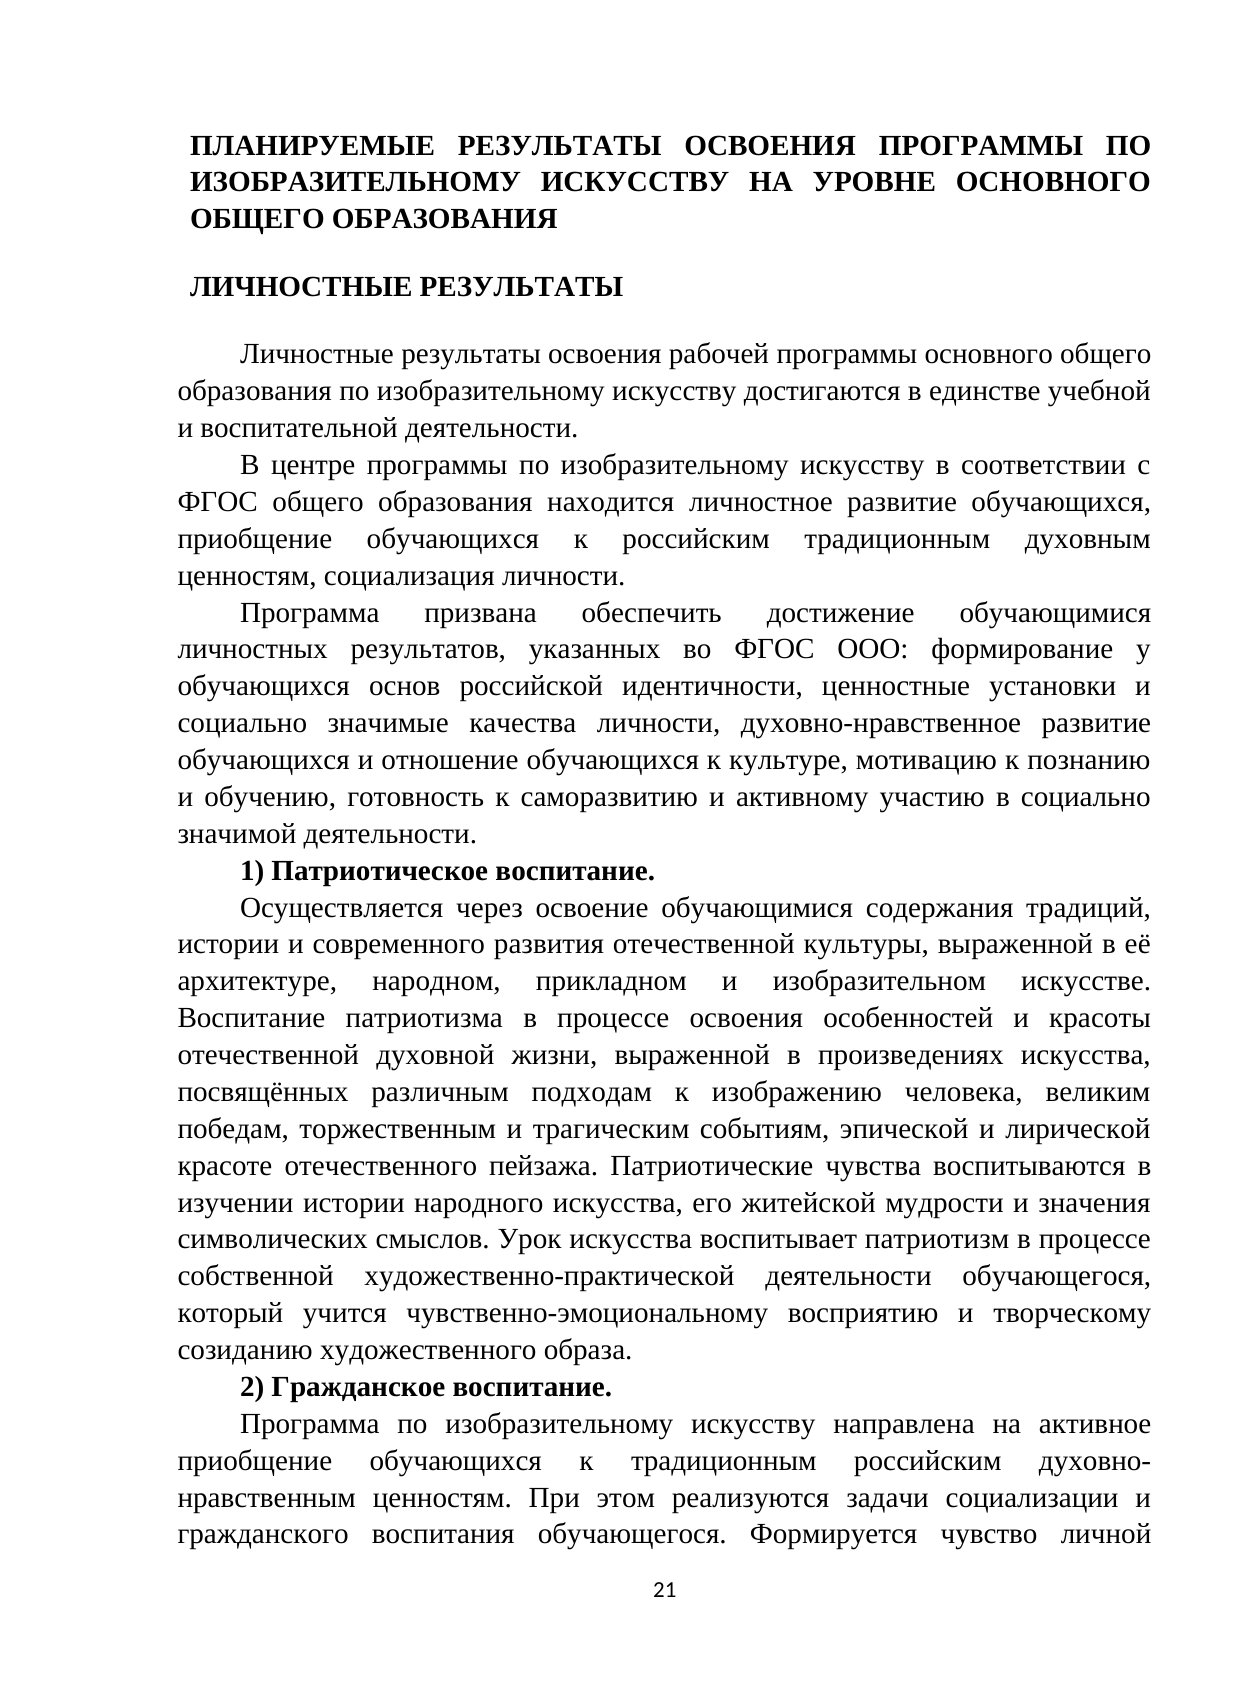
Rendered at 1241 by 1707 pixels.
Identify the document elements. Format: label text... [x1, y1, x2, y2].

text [177, 1406, 1152, 1550]
text ​1) Патриотическое воспитание. [177, 853, 1152, 886]
text Личностные результаты освоения рабочей программы основного общего образования по изобразительному искусству достигаются в единстве учебной и воспитательной деятельности. [177, 337, 1152, 444]
text Осуществляется через освоение обучающимися содержания традиций, истории и современного развития отечественной культуры, выраженной в её архитектуре, народном, прикладном и изобразительном искусстве. Воспитание патриотизма в процессе освоения особенностей и красоты отечественной духовной жизни, выраженной в произведениях искусства, посвящённых различным подходам к изображению человека, великим победам, торжественным и трагическим событиям, эпической и лирической красоте отечественного пейзажа. Патриотические чувства воспитываются в изучении истории народного искусства, его житейской мудрости и значения символических смыслов. Урок искусства воспитывает патриотизм в процессе собственной художественно-практической деятельности обучающегося, который учится чувственно-эмоциональному восприятию и творческому созиданию художественного образа. [177, 890, 1152, 1366]
text Программа призвана обеспечить достижение обучающимися личностных результатов, указанных во ФГОС ООО: формирование у обучающихся основ российской идентичности, ценностные установки и социально значимые качества личности, духовно-нравственное развитие обучающихся и отношение обучающихся к культуре, мотивацию к познанию и обучению, готовность к саморазвитию и активному участию в социально значимой деятельности. [177, 595, 1152, 849]
text ЛИЧНОСТНЫЕ РЕЗУЛЬТАТЫ [190, 269, 1152, 303]
text В центре программы по изобразительному искусству в соответствии с ФГОС общего образования находится личностное развитие обучающихся, приобщение обучающихся к российским традиционным духовным ценностям, социализация личности. [177, 447, 1152, 591]
text 2) Гражданское воспитание. [177, 1369, 1152, 1403]
text ПЛАНИРУЕМЫЕ РЕЗУЛЬТАТЫ ОСВОЕНИЯ ПРОГРАММЫ ПО ИЗОБРАЗИТЕЛЬНОМУ ИСКУССТВУ НА УРОВНЕ ОСНОВНОГО ОБЩЕГО ОБРАЗОВАНИЯ [190, 128, 1152, 235]
